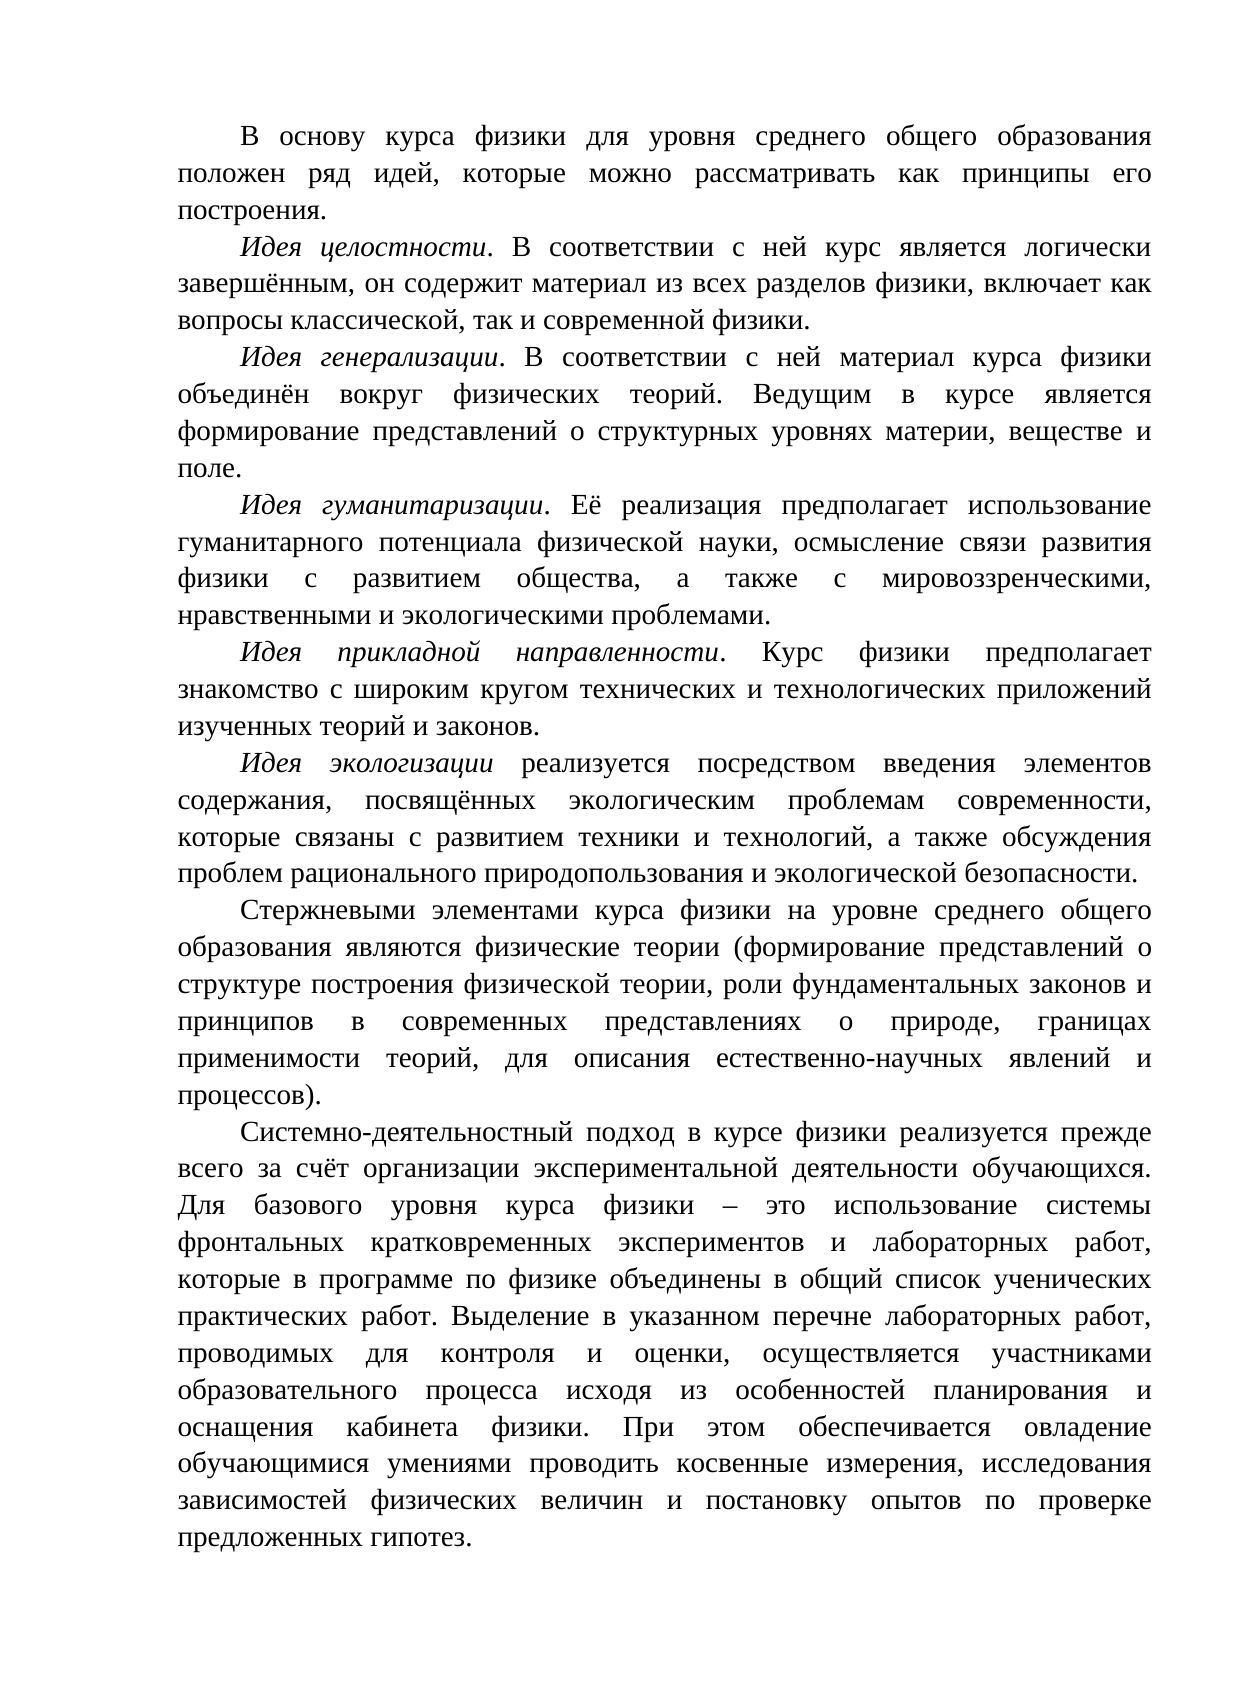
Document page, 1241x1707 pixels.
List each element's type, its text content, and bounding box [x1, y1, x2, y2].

text Стержневыми элементами курса физики на уровне среднего общего образования являются физические теории (формирование представлений о структуре построения физической теории, роли фундаментальных законов и принципов в современных представлениях о природе, границах применимости теорий, для описания естественно-научных явлений и процессов). [177, 892, 1152, 1110]
text Идея экологизации реализуется посредством введения элементов содержания, посвящённых экологическим проблемам современности, которые связаны с развитием техники и технологий, а также обсуждения проблем рационального природопользования и экологической безопасности. [177, 745, 1152, 889]
text Идея целостности. В соответствии с ней курс является логически завершённым, он содержит материал из всех разделов физики, включает как вопросы классической, так и современной физики. [177, 229, 1152, 336]
text Идея прикладной направленности. Курс физики предполагает знакомство с широким кругом технических и технологических приложений изученных теорий и законов. [177, 634, 1152, 742]
text В основу курса физики для уровня среднего общего образования положен ряд идей, которые можно рассматривать как принципы его построения. [177, 118, 1152, 225]
text Идея гуманитаризации. Её реализация предполагает использование гуманитарного потенциала физической науки, осмысление связи развития физики с развитием общества, а также с мировоззренческими, нравственными и экологическими проблемами. [177, 487, 1152, 631]
text Системно-деятельностный подход в курсе физики реализуется прежде всего за счёт организации экспериментальной деятельности обучающихся. Для базового уровня курса физики – это использование системы фронтальных кратковременных экспериментов и лабораторных работ, которые в программе по физике объединены в общий список ученических практических работ. Выделение в указанном перечне лабораторных работ, проводимых для контроля и оценки, осуществляется участниками образовательного процесса исходя из особенностей планирования и оснащения кабинета физики. При этом обеспечивается овладение обучающимися умениями проводить косвенные измерения, исследования зависимостей физических величин и постановку опытов по проверке предложенных гипотез. [177, 1114, 1152, 1553]
text Идея генерализации. В соответствии с ней материал курса физики объединён вокруг физических теорий. Ведущим в курсе является формирование представлений о структурных уровнях материи, веществе и поле. [177, 339, 1152, 483]
